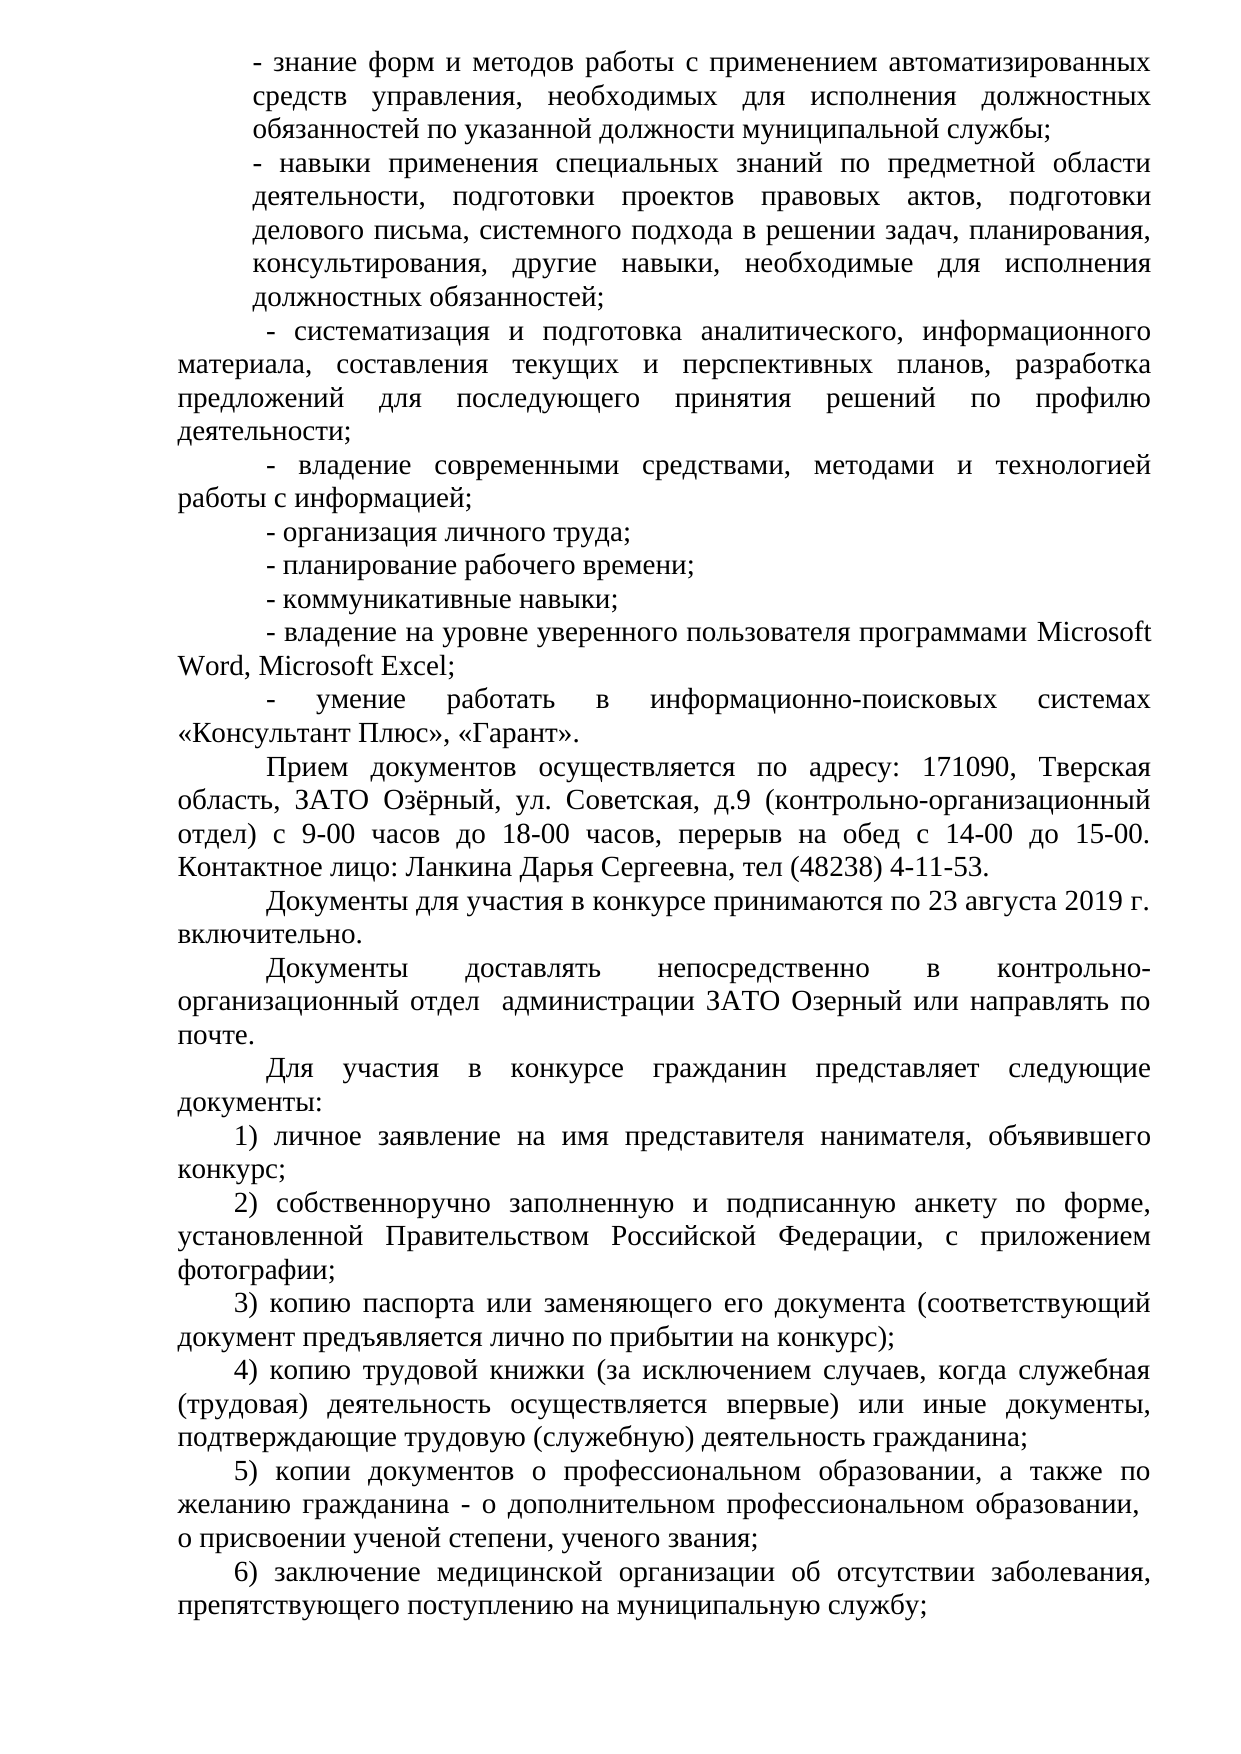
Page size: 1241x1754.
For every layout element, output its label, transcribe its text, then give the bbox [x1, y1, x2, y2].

text 2) собственноручно заполненную и подписанную анкету по форме, установленной Правительством Российской Федерации, с приложением фотографии; [177, 1185, 1152, 1285]
text - коммуникативные навыки; [177, 581, 1152, 614]
text 3) копию паспорта или заменяющего его документа (соответствующий документ предъявляется лично по прибытии на конкурс); [177, 1285, 1152, 1352]
text - владение на уровне уверенного пользователя программами Microsoft Word, Microsoft Excel; [177, 614, 1152, 682]
text - планирование рабочего времени; [177, 547, 1152, 581]
text 6) заключение медицинской организации об отсутствии заболевания, препятствующего поступлению на муниципальную службу; [177, 1554, 1152, 1621]
text 5) копии документов о профессиональном образовании, а также по желанию гражданина - о дополнительном профессиональном образовании, о присвоении ученой степени, ученого звания; [177, 1453, 1152, 1554]
text - организация личного труда; [177, 514, 1152, 547]
text 4) копию трудовой книжки (за исключением случаев, когда служебная (трудовая) деятельность осуществляется впервые) или иные документы, подтверждающие трудовую (служебную) деятельность гражданина; [177, 1352, 1152, 1453]
text - умение работать в информационно-поисковых системах «Консультант Плюс», «Гарант». [177, 682, 1152, 749]
text 1) личное заявление на имя представителя нанимателя, объявившего конкурс; [177, 1118, 1152, 1185]
text - систематизация и подготовка аналитического, информационного материала, составления текущих и перспективных планов, разработка предложений для последующего принятия решений по профилю деятельности; [177, 313, 1152, 447]
text Прием документов осуществляется по адресу: 171090, Тверская область, ЗАТО Озёрный, ул. Советская, д.9 (контрольно-организационный отдел) с 9-00 часов до 18-00 часов, перерыв на обед с 14-00 до 15-00. Контактное лицо: Ланкина Дарья Сергеевна, тел (48238) 4-11-53. [177, 749, 1152, 883]
text - владение современными средствами, методами и технологией работы с информацией; [177, 447, 1152, 514]
text - знание форм и методов работы с применением автоматизированных средств управления, необходимых для исполнения должностных обязанностей по указанной должности муниципальной службы; [252, 44, 1152, 145]
text Документы доставлять непосредственно в контрольно-организационный отдел администрации ЗАТО Озерный или направлять по почте. [177, 950, 1152, 1051]
text - навыки применения специальных знаний по предметной области деятельности, подготовки проектов правовых актов, подготовки делового письма, системного подхода в решении задач, планирования, консультирования, другие навыки, необходимые для исполнения должностных обязанностей; [252, 145, 1152, 313]
text Для участия в конкурсе гражданин представляет следующие документы: [177, 1051, 1152, 1118]
text Документы для участия в конкурсе принимаются по 23 августа 2019 г. включительно. [177, 883, 1152, 950]
